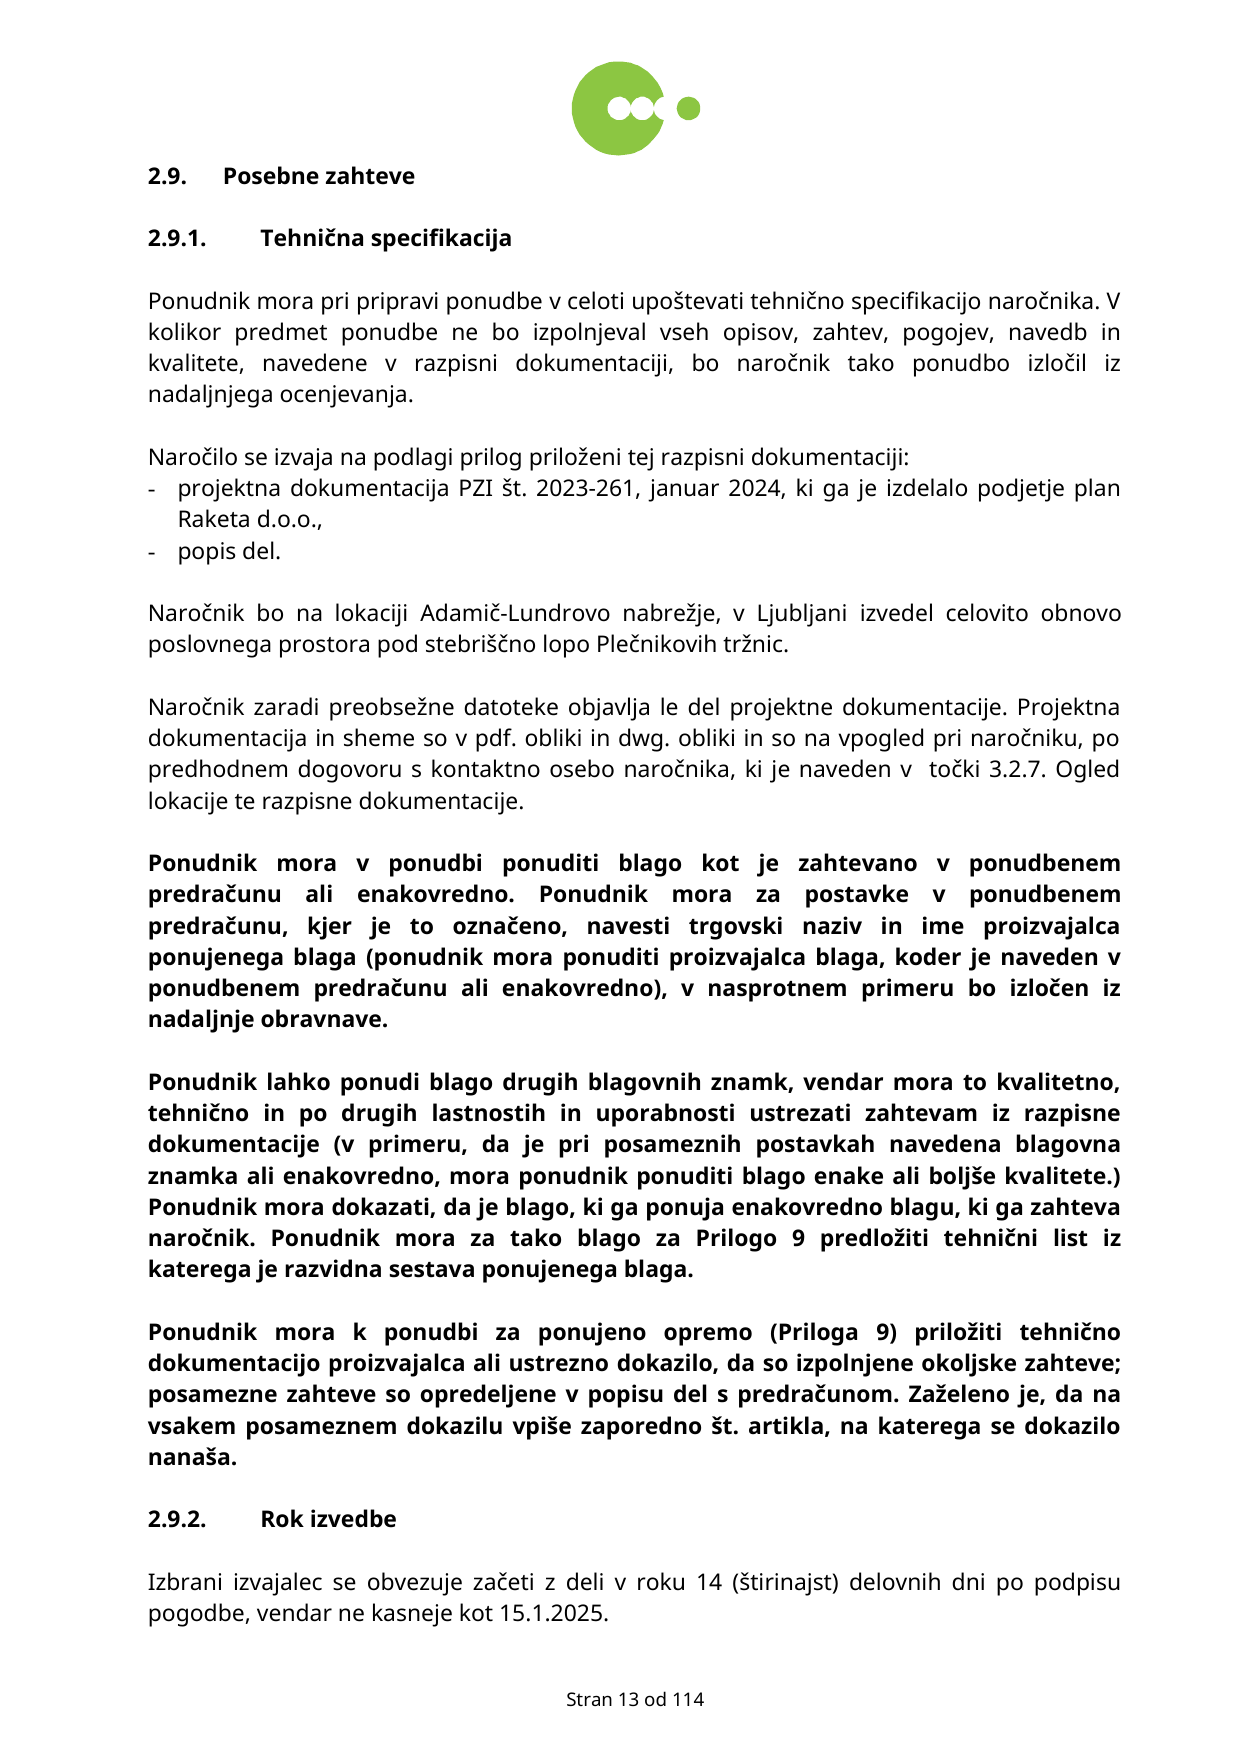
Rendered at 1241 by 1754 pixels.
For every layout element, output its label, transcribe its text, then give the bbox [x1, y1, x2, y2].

list projektna dokumentacija PZI št. 2023-261, januar 2024, ki ga je izdelalo podjetje plan Raketa d.o.o., [148, 472, 1122, 535]
text Ponudnik lahko ponudi blago drugih blagovnih znamk, vendar mora to kvalitetno, tehnično in po drugih lastnostih in uporabnosti ustrezati zahtevam iz razpisne dokumentacije (v primeru, da je pri posameznih postavkah navedena blagovna znamka ali enakovredno, mora ponudnik ponuditi blago enake ali boljše kvalitete.) Ponudnik mora dokazati, da je blago, ki ga ponuja enakovredno blagu, ki ga zahteva naročnik. Ponudnik mora za tako blago za Prilogo 9 predložiti tehnični list iz katerega je razvidna sestava ponujenega blaga. [148, 1066, 1122, 1285]
list Rok izvedbe [148, 1503, 1122, 1535]
text Ponudnik mora pri pripravi ponudbe v celoti upoštevati tehnično specifikacijo naročnika. V kolikor predmet ponudbe ne bo izpolnjeval vseh opisov, zahtev, pogojev, navedb in kvalitete, navedene v razpisni dokumentaciji, bo naročnik tako ponudbo izločil iz nadaljnjega ocenjevanja. [148, 285, 1122, 410]
text Naročilo se izvaja na podlagi prilog priloženi tej razpisni dokumentaciji: [148, 441, 1122, 472]
list popis del. [148, 535, 1122, 566]
text Naročnik bo na lokaciji Adamič-Lundrovo nabrežje, v Ljubljani izvedel celovito obnovo poslovnega prostora pod stebriščno lopo Plečnikovih tržnic. [148, 597, 1122, 660]
text Ponudnik mora k ponudbi za ponujeno opremo (Priloga 9) priložiti tehnično dokumentacijo proizvajalca ali ustrezno dokazilo, da so izpolnjene okoljske zahteve; posamezne zahteve so opredeljene v popisu del s predračunom. Zaželeno je, da na vsakem posameznem dokazilu vpiše zaporedno št. artikla, na katerega se dokazilo nanaša. [148, 1316, 1122, 1472]
text Izbrani izvajalec se obvezuje začeti z deli v roku 14 (štirinajst) delovnih dni po podpisu pogodbe, vendar ne kasneje kot 15.1.2025. [148, 1566, 1122, 1628]
list Posebne zahteve [148, 160, 1122, 191]
list Tehnična specifikacija [148, 222, 1122, 253]
text Ponudnik mora v ponudbi ponuditi blago kot je zahtevano v ponudbenem predračunu ali enakovredno. Ponudnik mora za postavke v ponudbenem predračunu, kjer je to označeno, navesti trgovski naziv in ime proizvajalca ponujenega blaga (ponudnik mora ponuditi proizvajalca blaga, koder je naveden v ponudbenem predračunu ali enakovredno), v nasprotnem primeru bo izločen iz nadaljnje obravnave. [148, 847, 1122, 1035]
text Naročnik zaradi preobsežne datoteke objavlja le del projektne dokumentacije. Projektna dokumentacija in sheme so v pdf. obliki in dwg. obliki in so na vpogled pri naročniku, po predhodnem dogovoru s kontaktno osebo naročnika, ki je naveden v točki 3.2.7. Ogled lokacije te razpisne dokumentacije. [148, 691, 1122, 816]
